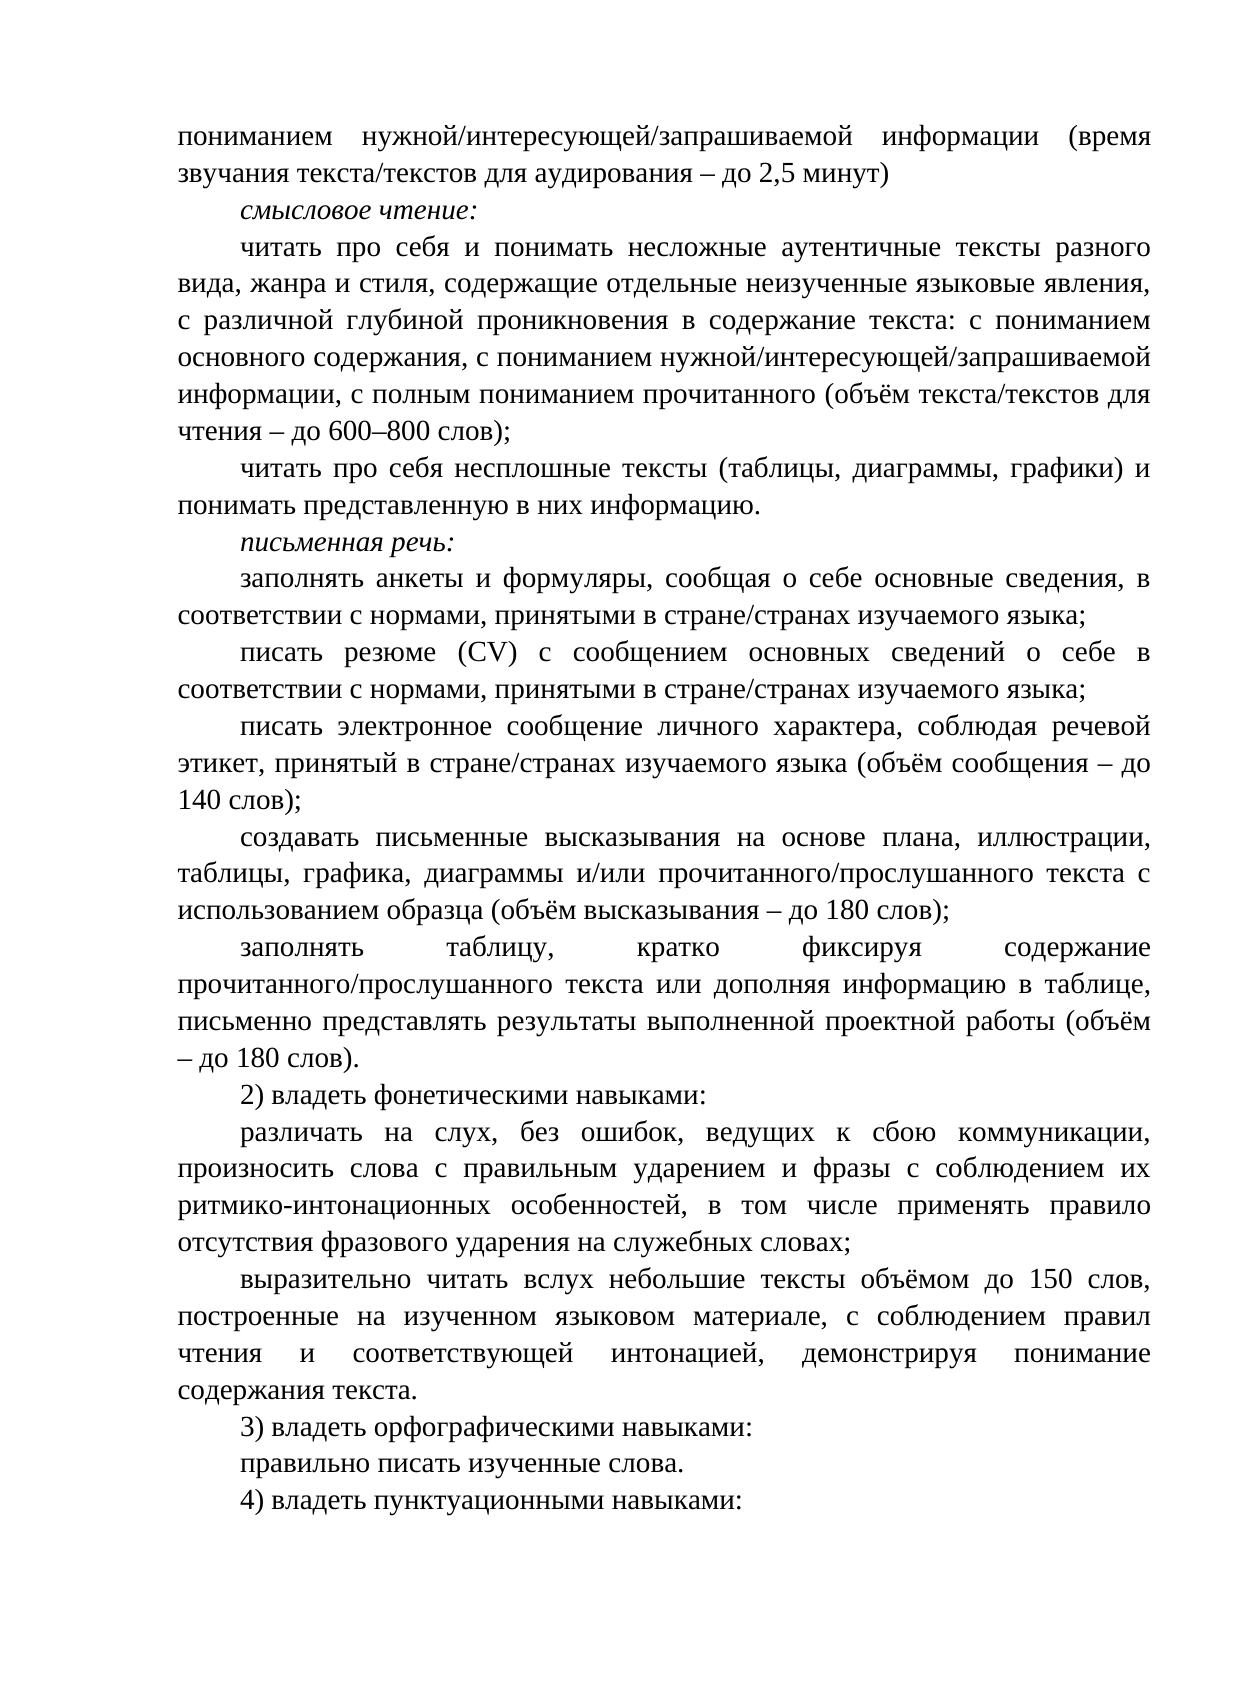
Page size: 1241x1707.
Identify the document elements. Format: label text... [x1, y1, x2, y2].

text правильно писать изученные слова. [177, 1446, 1152, 1479]
text заполнять анкеты и формуляры, сообщая о себе основные сведения, в соответствии с нормами, принятыми в стране/странах изучаемого языка; [177, 561, 1152, 631]
text читать про себя и понимать несложные аутентичные тексты разного вида, жанра и стиля, содержащие отдельные неизученные языковые явления, с различной глубиной проникновения в содержание текста: с пониманием основного содержания, с пониманием нужной/интересующей/запрашиваемой информации, с полным пониманием прочитанного (объём текста/текстов для чтения – до 600–800 слов); [177, 229, 1152, 447]
text заполнять таблицу, кратко фиксируя содержание прочитанного/прослушанного текста или дополняя информацию в таблице, письменно представлять результаты выполненной проектной работы (объём – до 180 слов). [177, 929, 1152, 1073]
text читать про себя несплошные тексты (таблицы, диаграммы, графики) и понимать представленную в них информацию. [177, 450, 1152, 520]
text 3) владеть орфографическими навыками: [177, 1409, 1152, 1442]
text письменная речь: [177, 524, 1152, 557]
text писать резюме (CV) с сообщением основных сведений о себе в соответствии с нормами, принятыми в стране/странах изучаемого языка; [177, 634, 1152, 705]
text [177, 118, 1152, 188]
text создавать письменные высказывания на основе плана, иллюстрации, таблицы, графика, диаграммы и/или прочитанного/прослушанного текста с использованием образца (объём высказывания – до 180 слов); [177, 819, 1152, 926]
text смысловое чтение: [177, 192, 1152, 225]
text 2) владеть фонетическими навыками: [177, 1077, 1152, 1110]
text различать на слух, без ошибок, ведущих к сбою коммуникации, произносить слова с правильным ударением и фразы с соблюдением их ритмико-интонационных особенностей, в том числе применять правило отсутствия фразового ударения на служебных словах; [177, 1114, 1152, 1258]
text выразительно читать вслух небольшие тексты объёмом до 150 слов, построенные на изученном языковом материале, с соблюдением правил чтения и соответствующей интонацией, демонстрируя понимание содержания текста. [177, 1261, 1152, 1405]
text писать электронное сообщение личного характера, соблюдая речевой этикет, принятый в стране/странах изучаемого языка (объём сообщения – до 140 слов); [177, 708, 1152, 815]
text 4) владеть пунктуационными навыками: [177, 1482, 1152, 1516]
